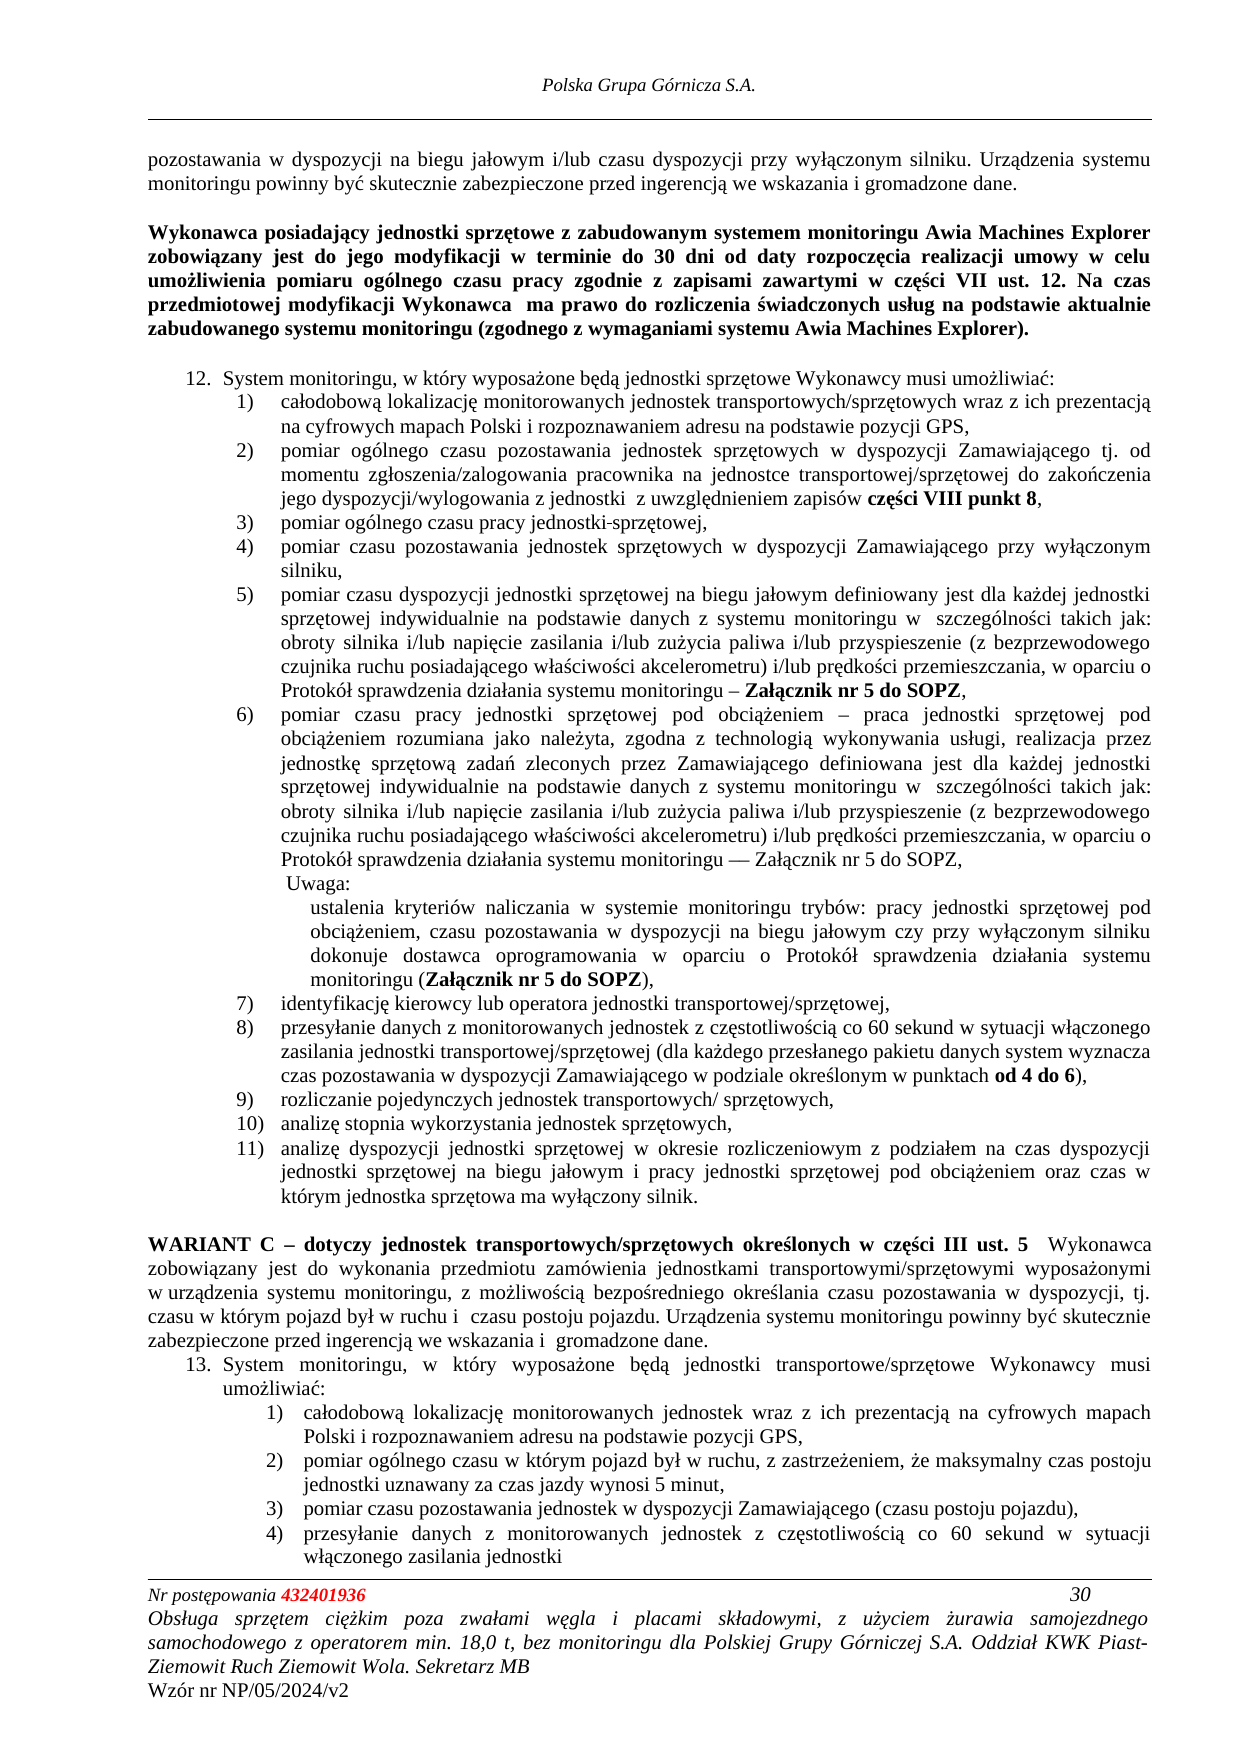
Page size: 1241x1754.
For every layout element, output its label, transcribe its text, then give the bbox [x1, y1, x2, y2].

list przesyłanie danych z monitorowanych jednostek z częstotliwością co 60 sekund w sytuacji włączonego zasilania jednostki [266, 1520, 1152, 1568]
list pomiar ogólnego czasu w którym pojazd był w ruchu, z zastrzeżeniem, że maksymalny czas postoju jednostki uznawany za czas jazdy wynosi 5 minut, [266, 1448, 1152, 1496]
list pomiar czasu dyspozycji jednostki sprzętowej na biegu jałowym definiowany jest dla każdej jednostki sprzętowej indywidualnie na podstawie danych z systemu monitoringu w szczególności takich jak: obroty silnika i/lub napięcie zasilania i/lub zużycia paliwa i/lub przyspieszenie (z bezprzewodowego czujnika ruchu posiadającego właściwości akcelerometru) i/lub prędkości przemieszczania, w oparciu o Protokół sprawdzenia działania systemu monitoringu – Załącznik nr 5 do SOPZ, [236, 582, 1152, 702]
list pomiar czasu pozostawania jednostek w dyspozycji Zamawiającego (czasu postoju pojazdu), [266, 1496, 1152, 1520]
list pomiar czasu pozostawania jednostek sprzętowych w dyspozycji Zamawiającego przy wyłączonym silniku, [236, 534, 1152, 582]
text ustalenia kryteriów naliczania w systemie monitoringu trybów: pracy jednostki sprzętowej pod obciążeniem, czasu pozostawania w dyspozycji na biegu jałowym czy przy wyłączonym silniku dokonuje dostawca oprogramowania w oparciu o Protokół sprawdzenia działania systemu monitoringu (Załącznik nr 5 do SOPZ), [310, 895, 1152, 991]
text WARIANT C – dotyczy jednostek transportowych/sprzętowych określonych w części III ust. 5 Wykonawca zobowiązany jest do wykonania przedmiotu zamówienia jednostkami transportowymi/sprzętowymi wyposażonymi w urządzenia systemu monitoringu, z możliwością bezpośredniego określania czasu pozostawania w dyspozycji, tj. czasu w którym pojazd był w ruchu i czasu postoju pojazdu. Urządzenia systemu monitoringu powinny być skutecznie zabezpieczone przed ingerencją we wskazania i gromadzone dane. [148, 1232, 1152, 1352]
list System monitoringu, w który wyposażone będą jednostki sprzętowe Wykonawcy musi umożliwiać: [185, 365, 1152, 389]
list analizę dyspozycji jednostki sprzętowej w okresie rozliczeniowym z podziałem na czas dyspozycji jednostki sprzętowej na biegu jałowym i pracy jednostki sprzętowej pod obciążeniem oraz czas w którym jednostka sprzętowa ma wyłączony silnik. [236, 1135, 1152, 1208]
list całodobową lokalizację monitorowanych jednostek transportowych/sprzętowych wraz z ich prezentacją na cyfrowych mapach Polski i rozpoznawaniem adresu na podstawie pozycji GPS, [236, 389, 1152, 438]
list pomiar ogólnego czasu pracy jednostki sprzętowej, [236, 510, 1152, 534]
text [148, 147, 1152, 195]
list pomiar czasu pracy jednostki sprzętowej pod obciążeniem – praca jednostki sprzętowej pod obciążeniem rozumiana jako należyta, zgodna z technologią wykonywania usługi, realizacja przez jednostkę sprzętową zadań zleconych przez Zamawiającego definiowana jest dla każdej jednostki sprzętowej indywidualnie na podstawie danych z systemu monitoringu w szczególności takich jak: obroty silnika i/lub napięcie zasilania i/lub zużycia paliwa i/lub przyspieszenie (z bezprzewodowego czujnika ruchu posiadającego właściwości akcelerometru) i/lub prędkości przemieszczania, w oparciu o Protokół sprawdzenia działania systemu monitoringu –– Załącznik nr 5 do SOPZ, [236, 702, 1152, 871]
text Wykonawca posiadający jednostki sprzętowe z zabudowanym systemem monitoringu Awia Machines Explorer zobowiązany jest do jego modyfikacji w terminie do 30 dni od daty rozpoczęcia realizacji umowy w celu umożliwienia pomiaru ogólnego czasu pracy zgodnie z zapisami zawartymi w części VII ust. 12. Na czas przedmiotowej modyfikacji Wykonawca ma prawo do rozliczenia świadczonych usług na podstawie aktualnie zabudowanego systemu monitoringu (zgodnego z wymaganiami systemu Awia Machines Explorer). [148, 220, 1152, 340]
list pomiar ogólnego czasu pozostawania jednostek sprzętowych w dyspozycji Zamawiającego tj. od momentu zgłoszenia/zalogowania pracownika na jednostce transportowej/sprzętowej do zakończenia jego dyspozycji/wylogowania z jednostki z uwzględnieniem zapisów części VIII punkt 8, [236, 438, 1152, 510]
list identyfikację kierowcy lub operatora jednostki transportowej/sprzętowej, [236, 991, 1152, 1015]
list całodobową lokalizację monitorowanych jednostek wraz z ich prezentacją na cyfrowych mapach Polski i rozpoznawaniem adresu na podstawie pozycji GPS, [266, 1400, 1152, 1448]
text Uwaga: [281, 871, 1152, 895]
list analizę stopnia wykorzystania jednostek sprzętowych, [236, 1111, 1152, 1135]
list System monitoringu, w który wyposażone będą jednostki transportowe/sprzętowe Wykonawcy musi umożliwiać: [185, 1352, 1152, 1400]
list przesyłanie danych z monitorowanych jednostek z częstotliwością co 60 sekund w sytuacji włączonego zasilania jednostki transportowej/sprzętowej (dla każdego przesłanego pakietu danych system wyznacza czas pozostawania w dyspozycji Zamawiającego w podziale określonym w punktach od 4 do 6), [236, 1015, 1152, 1087]
list rozliczanie pojedynczych jednostek transportowych/ sprzętowych, [236, 1087, 1152, 1111]
